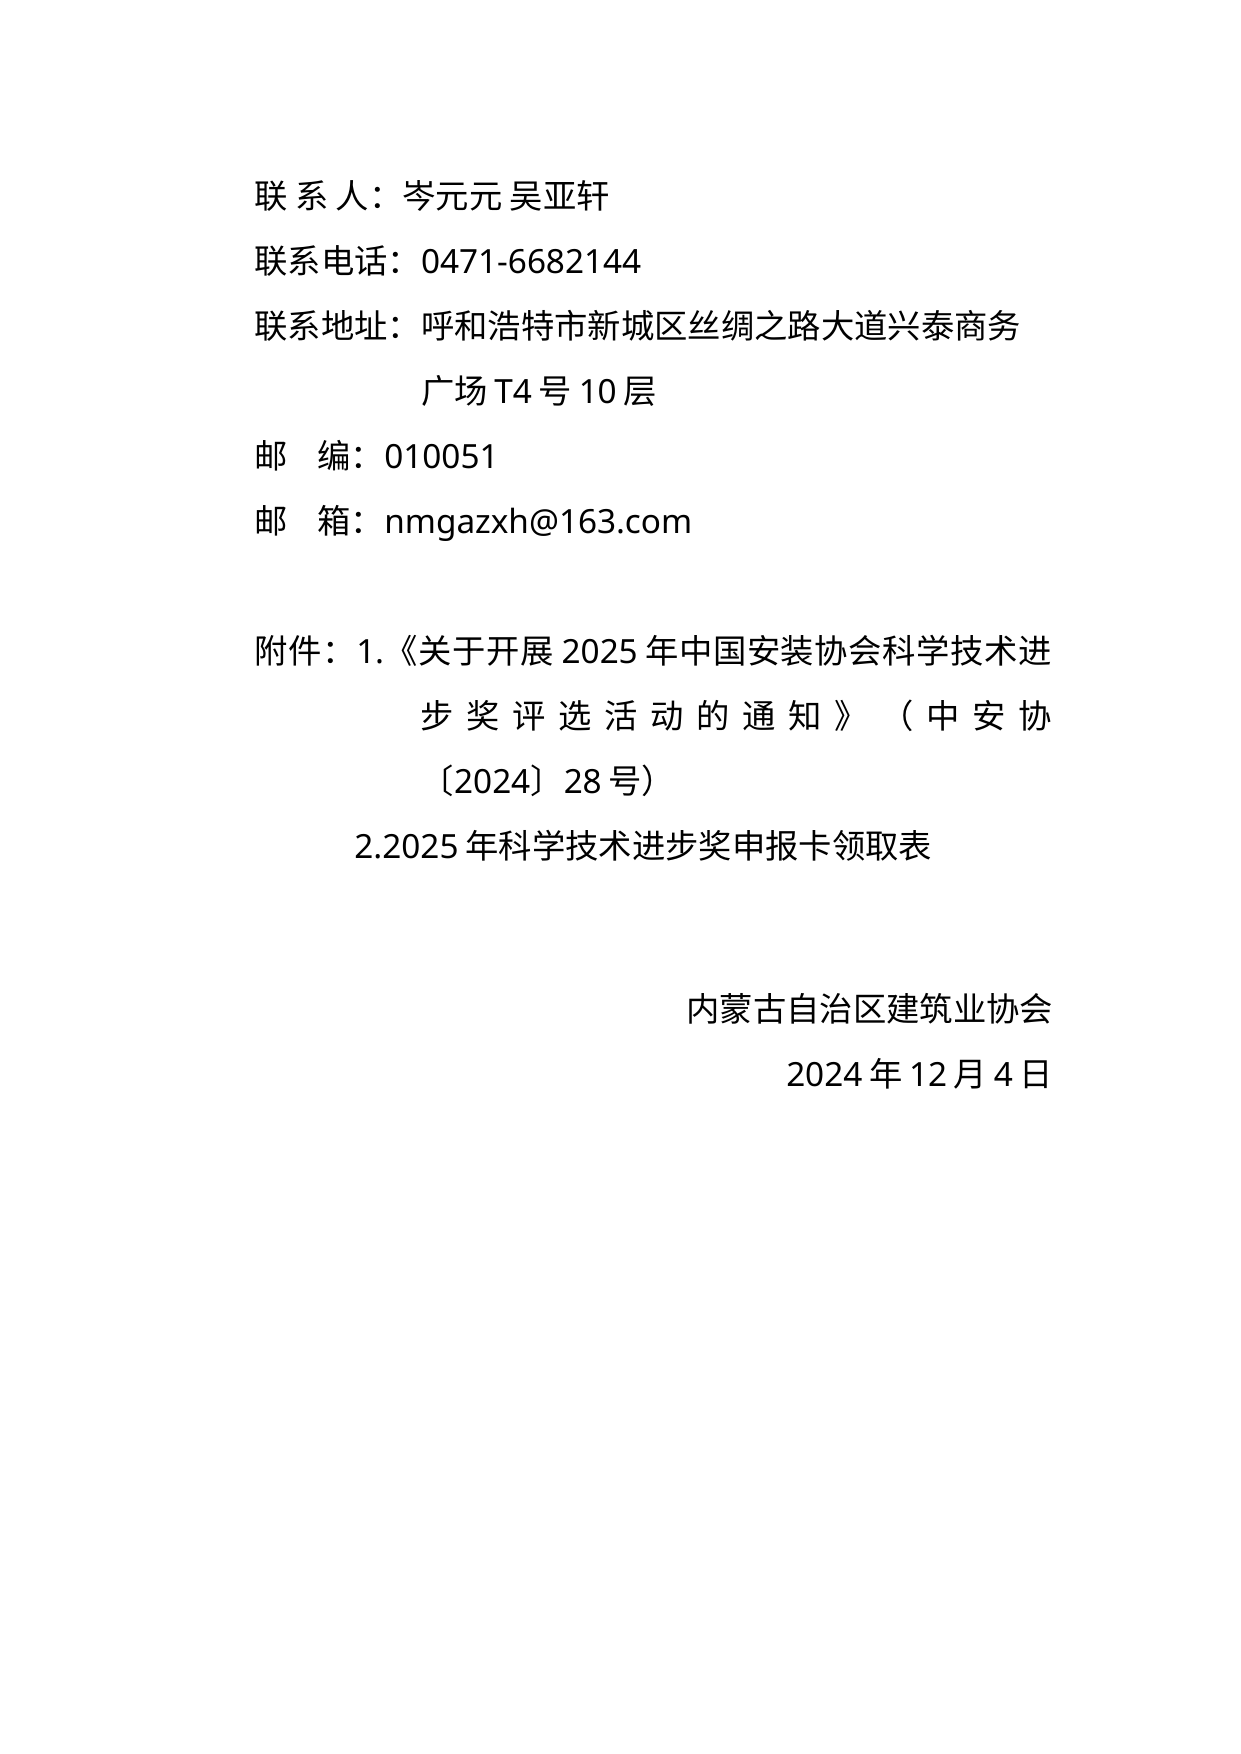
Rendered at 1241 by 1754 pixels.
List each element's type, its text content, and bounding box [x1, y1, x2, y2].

text 联系地址：呼和浩特市新城区丝绸之路大道兴泰商务 [187, 292, 1053, 357]
text 2024年12月4日 [187, 1039, 1053, 1104]
text 邮 箱：nmgazxh@163.com [187, 487, 1053, 552]
text 邮 编：010051 [187, 422, 1053, 487]
text 2.2025年科学技术进步奖申报卡领取表 [187, 812, 1053, 877]
text 附件：1.《关于开展2025年中国安装协会科学技术进步奖评选活动的通知》（中安协〔2024〕28号） [254, 617, 1053, 812]
text 内蒙古自治区建筑业协会 [187, 974, 1053, 1039]
text 广场T4号10层 [187, 357, 1053, 422]
text 联 系 人：岑元元 吴亚轩 [187, 162, 1053, 227]
text 联系电话：0471-6682144 [187, 227, 1053, 292]
